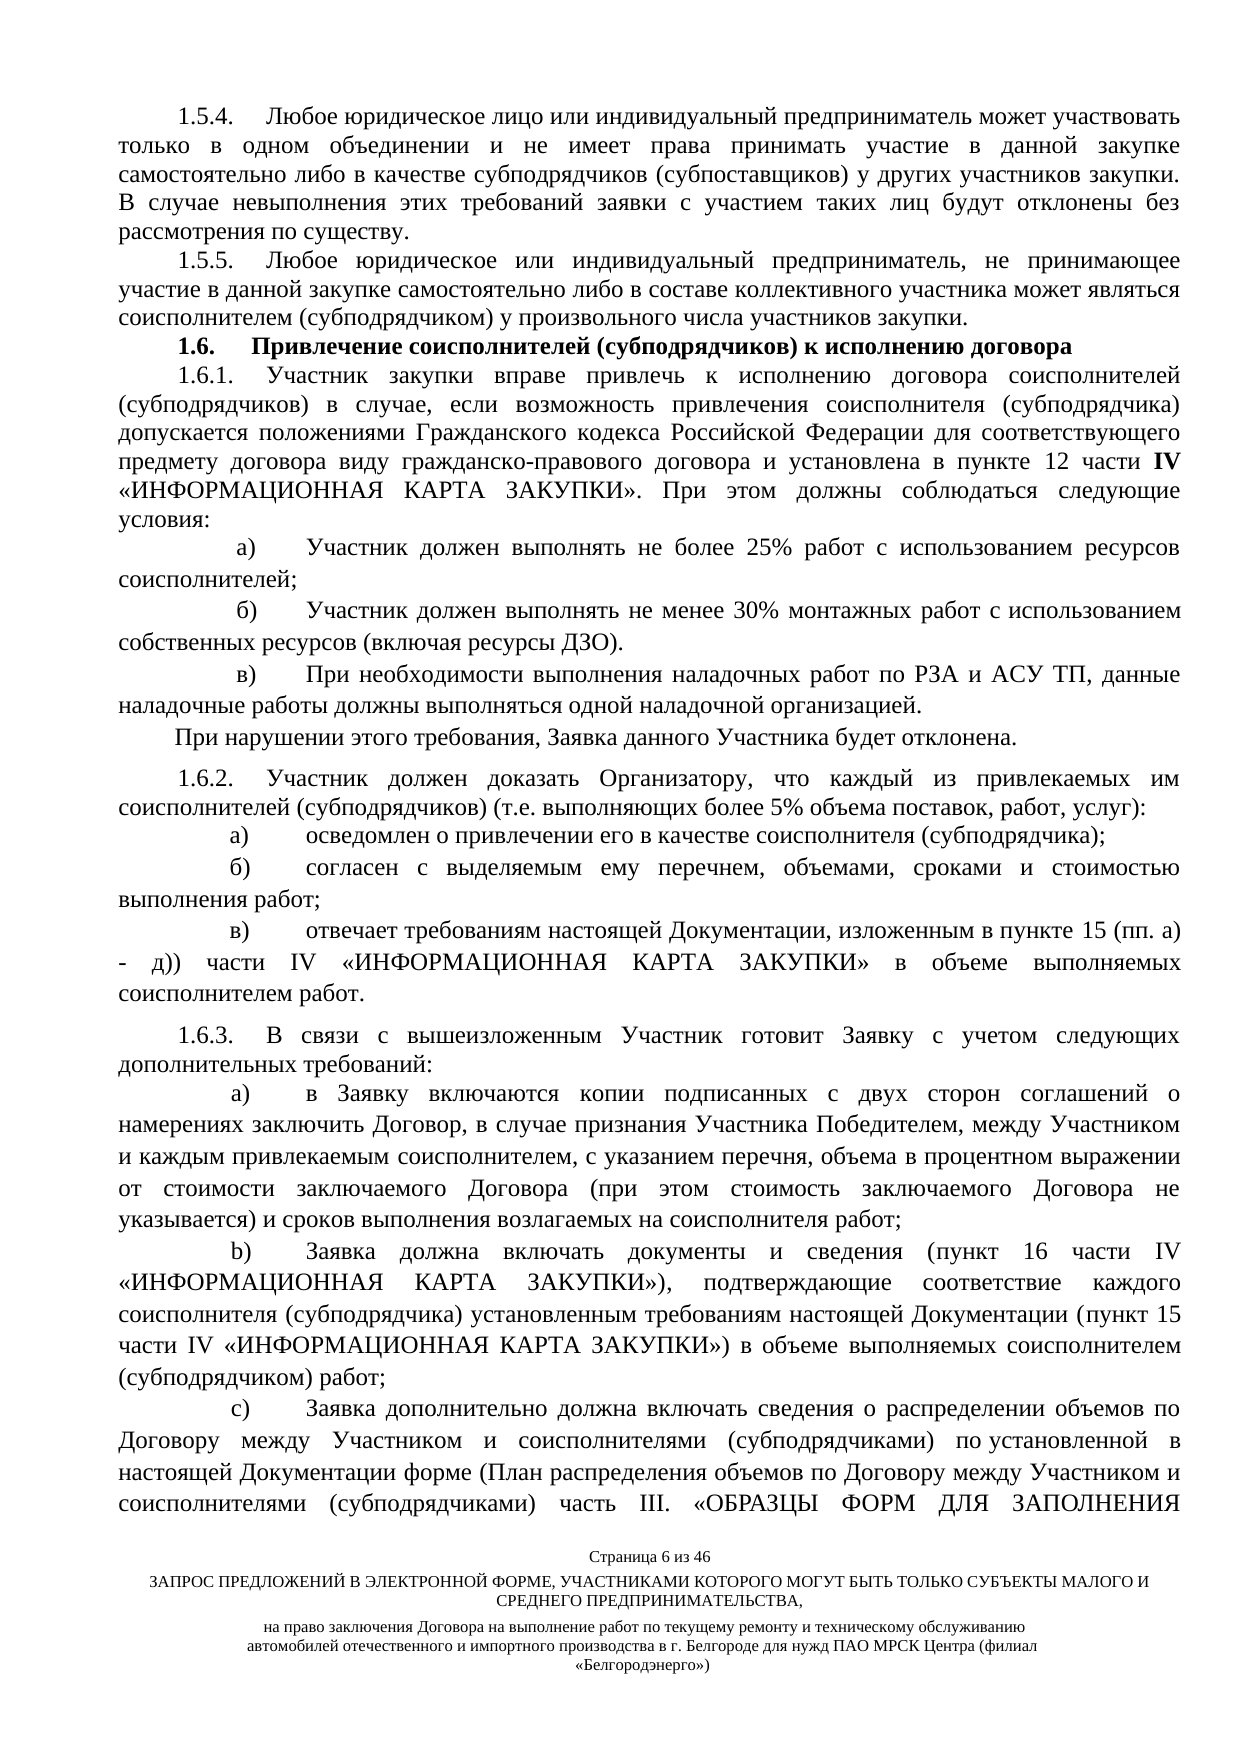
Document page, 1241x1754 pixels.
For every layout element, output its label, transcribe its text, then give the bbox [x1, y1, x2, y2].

text При нарушении этого требования, Заявка данного Участника будет отклонена. [174, 722, 1181, 751]
subtitle Привлечение соисполнителей (субподрядчиков) к исполнению договора [118, 331, 1181, 360]
list согласен с выделяемым ему перечнем, объемами, сроками и стоимостью выполнения работ; [118, 852, 1181, 912]
list Участник должен выполнять не менее 30% монтажных работ c использованием собственных ресурсов (включая ресурсы ДЗО). [118, 596, 1181, 656]
subtitle В связи с вышеизложенным Участник готовит Заявку с учетом следующих дополнительных требований: [118, 1020, 1181, 1078]
list Заявка должна включать документы и сведения (пункт 16 части IV «ИНФОРМАЦИОННАЯ КАРТА ЗАКУПКИ»), подтверждающие соответствие каждого соисполнителя (субподрядчика) установленным требованиям настоящей Документации (пункт 15 части IV «ИНФОРМАЦИОННАЯ КАРТА ЗАКУПКИ») в объеме выполняемых соисполнителем (субподрядчиком) работ; [118, 1236, 1181, 1391]
list в Заявку включаются копии подписанных с двух сторон соглашений о намерениях заключить Договор, в случае признания Участника Победителем, между Участником и каждым привлекаемым соисполнителем, с указанием перечня, объема в процентном выражении от стоимости заключаемого Договора (при этом стоимость заключаемого Договора не указывается) и сроков выполнения возлагаемых на соисполнителя работ; [118, 1078, 1181, 1233]
subtitle Любое юридическое лицо или индивидуальный предприниматель может участвовать только в одном объединении и не имеет права принимать участие в данной закупке самостоятельно либо в качестве субподрядчиков (субпоставщиков) у других участников закупки. В случае невыполнения этих требований заявки с участием таких лиц будут отклонены без рассмотрения по существу. [118, 101, 1181, 245]
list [118, 1393, 1181, 1517]
subtitle Участник должен доказать Организатору, что каждый из привлекаемых им соисполнителей (субподрядчиков) (т.е. выполняющих более 5% объема поставок, работ, услуг): [118, 763, 1181, 821]
list осведомлен о привлечении его в качестве соисполнителя (субподрядчика); [118, 821, 1181, 849]
subtitle Любое юридическое или индивидуальный предприниматель, не принимающее участие в данной закупке самостоятельно либо в составе коллективного участника может являться соисполнителем (субподрядчиком) у произвольного числа участников закупки. [118, 245, 1181, 331]
list отвечает требованиям настоящей Документации, изложенным в пункте 15 (пп. а) - д)) части IV «ИНФОРМАЦИОННАЯ КАРТА ЗАКУПКИ» в объеме выполняемых соисполнителем работ. [118, 915, 1181, 1007]
list Участник должен выполнять не более 25% работ c использованием ресурсов соисполнителей; [118, 532, 1181, 593]
subtitle Участник закупки вправе привлечь к исполнению договора соисполнителей (субподрядчиков) в случае, если возможность привлечения соисполнителя (субподрядчика) допускается положениями Гражданского кодекса Российской Федерации для соответствующего предмету договора виду гражданско-правового договора и установлена в пункте 12 части IV «ИНФОРМАЦИОННАЯ КАРТА ЗАКУПКИ». При этом должны соблюдаться следующие условия: [118, 360, 1181, 532]
list При необходимости выполнения наладочных работ по РЗА и АСУ ТП, данные наладочные работы должны выполняться одной наладочной организацией. [118, 659, 1181, 719]
